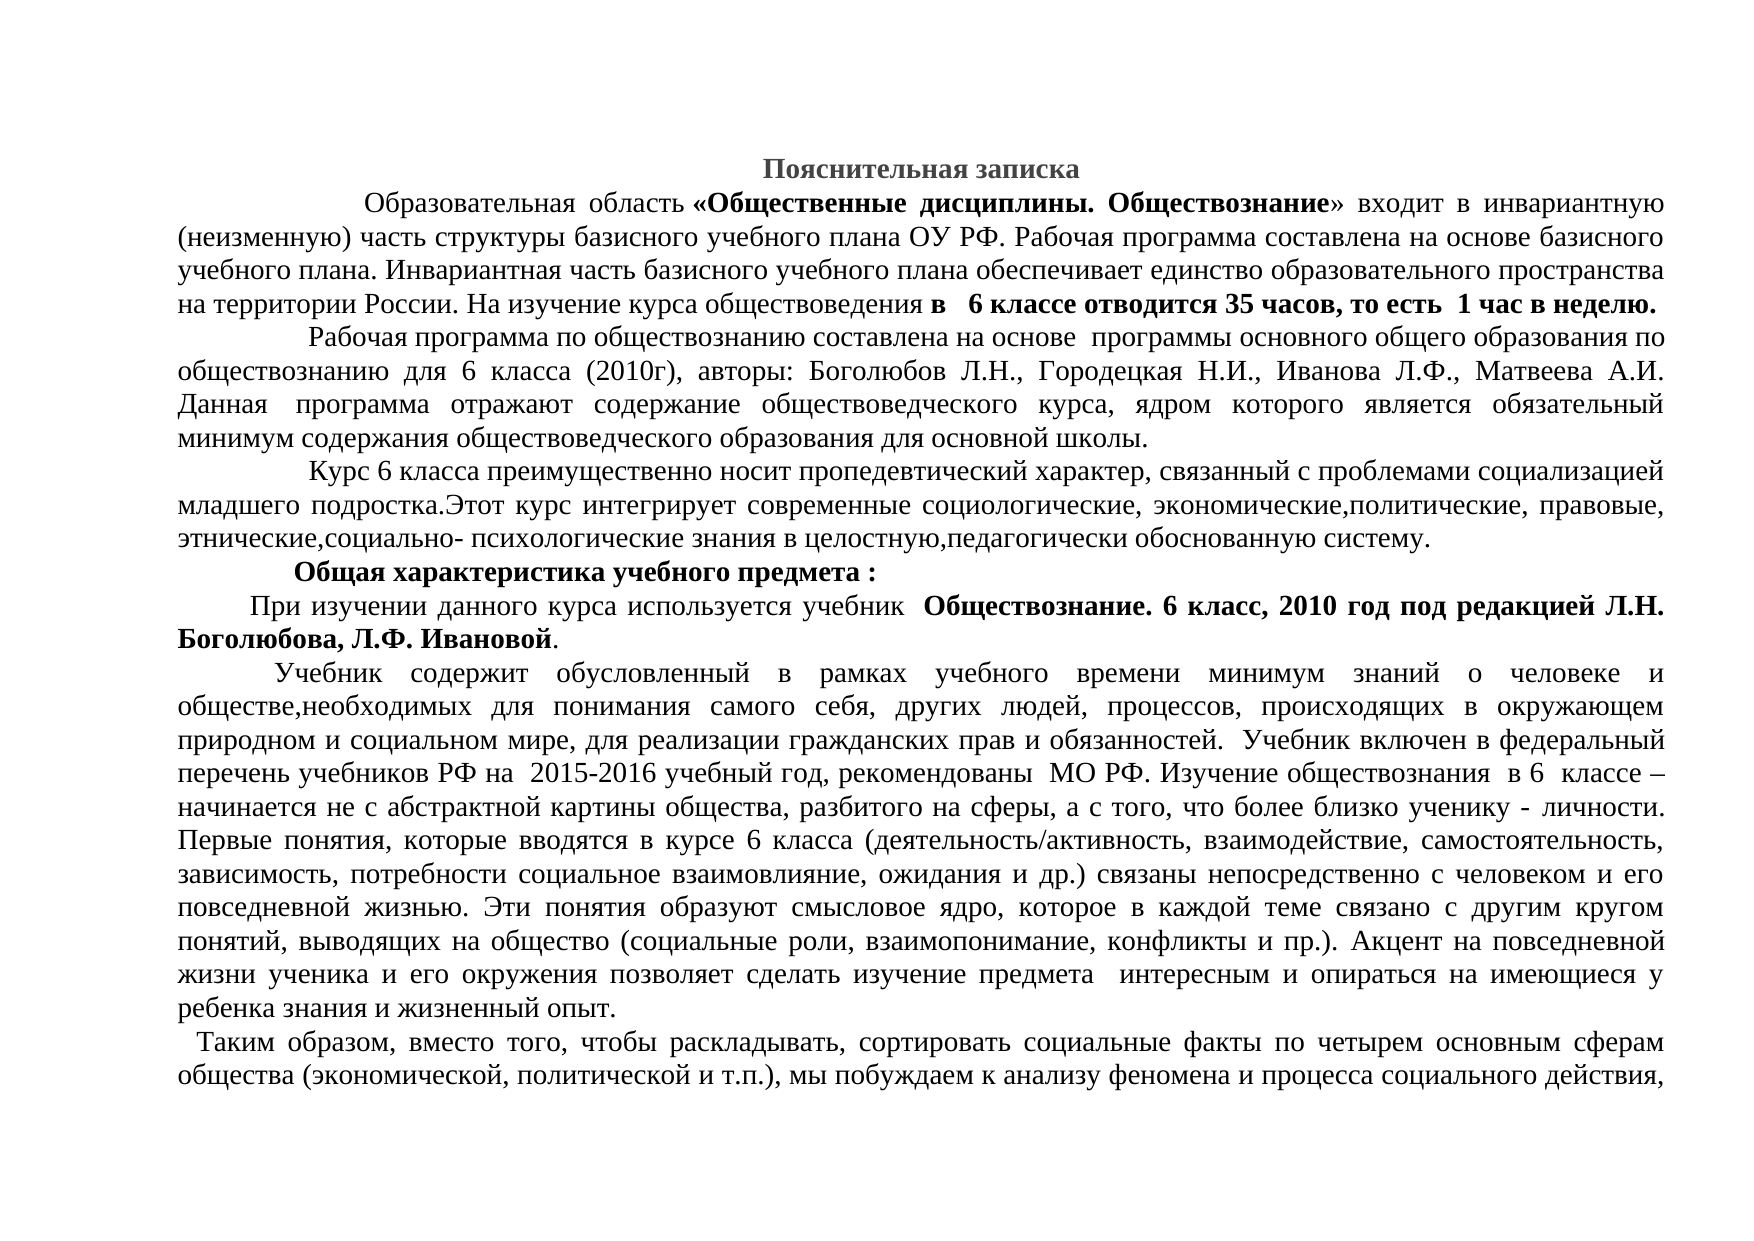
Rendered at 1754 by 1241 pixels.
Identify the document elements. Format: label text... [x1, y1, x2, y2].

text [177, 1024, 1665, 1091]
text Общая характеристика учебного предмета : [177, 554, 1665, 588]
text Рабочая программа по обществознанию составлена на основе программы основного общего образования по обществознанию для 6 класса (2010г), авторы: Боголюбов Л.Н., Городецкая Н.И., Иванова Л.Ф., Матвеева А.И. Данная программа отражают содержание обществоведческого курса, ядром которого является обязательный минимум содержания обществоведческого образования для основной школы. [177, 319, 1665, 453]
text Пояснительная записка [177, 152, 1665, 185]
text Курс 6 класса преимущественно носит пропедевтический характер, связанный с проблемами социализацией младшего подростка.Этот курс интегрирует современные социологические, экономические,политические, правовые, этнические,социально- психологические знания в целостную,педагогически обоснованную систему. [177, 453, 1665, 554]
text Образовательная область «Общественные дисциплины. Обществознание» входит в инвариантную (неизменную) часть структуры базисного учебного плана ОУ РФ. Рабочая программа составлена на основе базисного учебного плана. Инвариантная часть базисного учебного плана обеспечивает единство образовательного пространства на территории России. На изучение курса обществоведения в 6 классе отводится 35 часов, то есть 1 час в неделю. [177, 185, 1665, 319]
text Учебник содержит обусловленный в рамках учебного времени минимум знаний о человеке и обществе,необходимых для понимания самого себя, других людей, процессов, происходящих в окружающем природном и социальном мире, для реализации гражданских прав и обязанностей. Учебник включен в федеральный перечень учебников РФ на 2015-2016 учебный год, рекомендованы МО РФ. Изучение обществознания в 6 классе – начинается не с абстрактной картины общества, разбитого на сферы, а с того, что более близко ученику - личности. Первые понятия, которые вводятся в курсе 6 класса (деятельность/активность, взаимодействие, самостоятельность, зависимость, потребности социальное взаимовлияние, ожидания и др.) связаны непосредственно с человеком и его повседневной жизнью. Эти понятия образуют смысловое ядро, которое в каждой теме связано с другим кругом понятий, выводящих на общество (социальные роли, взаимопонимание, конфликты и пр.). Акцент на повседневной жизни ученика и его окружения позволяет сделать изучение предмета интересным и опираться на имеющиеся у ребенка знания и жизненный опыт. [177, 655, 1665, 1024]
text При изучении данного курса используется учебник Обществознание. 6 класс, 2010 год под редакцией Л.Н. Боголюбова, Л.Ф. Ивановой. [177, 588, 1665, 655]
